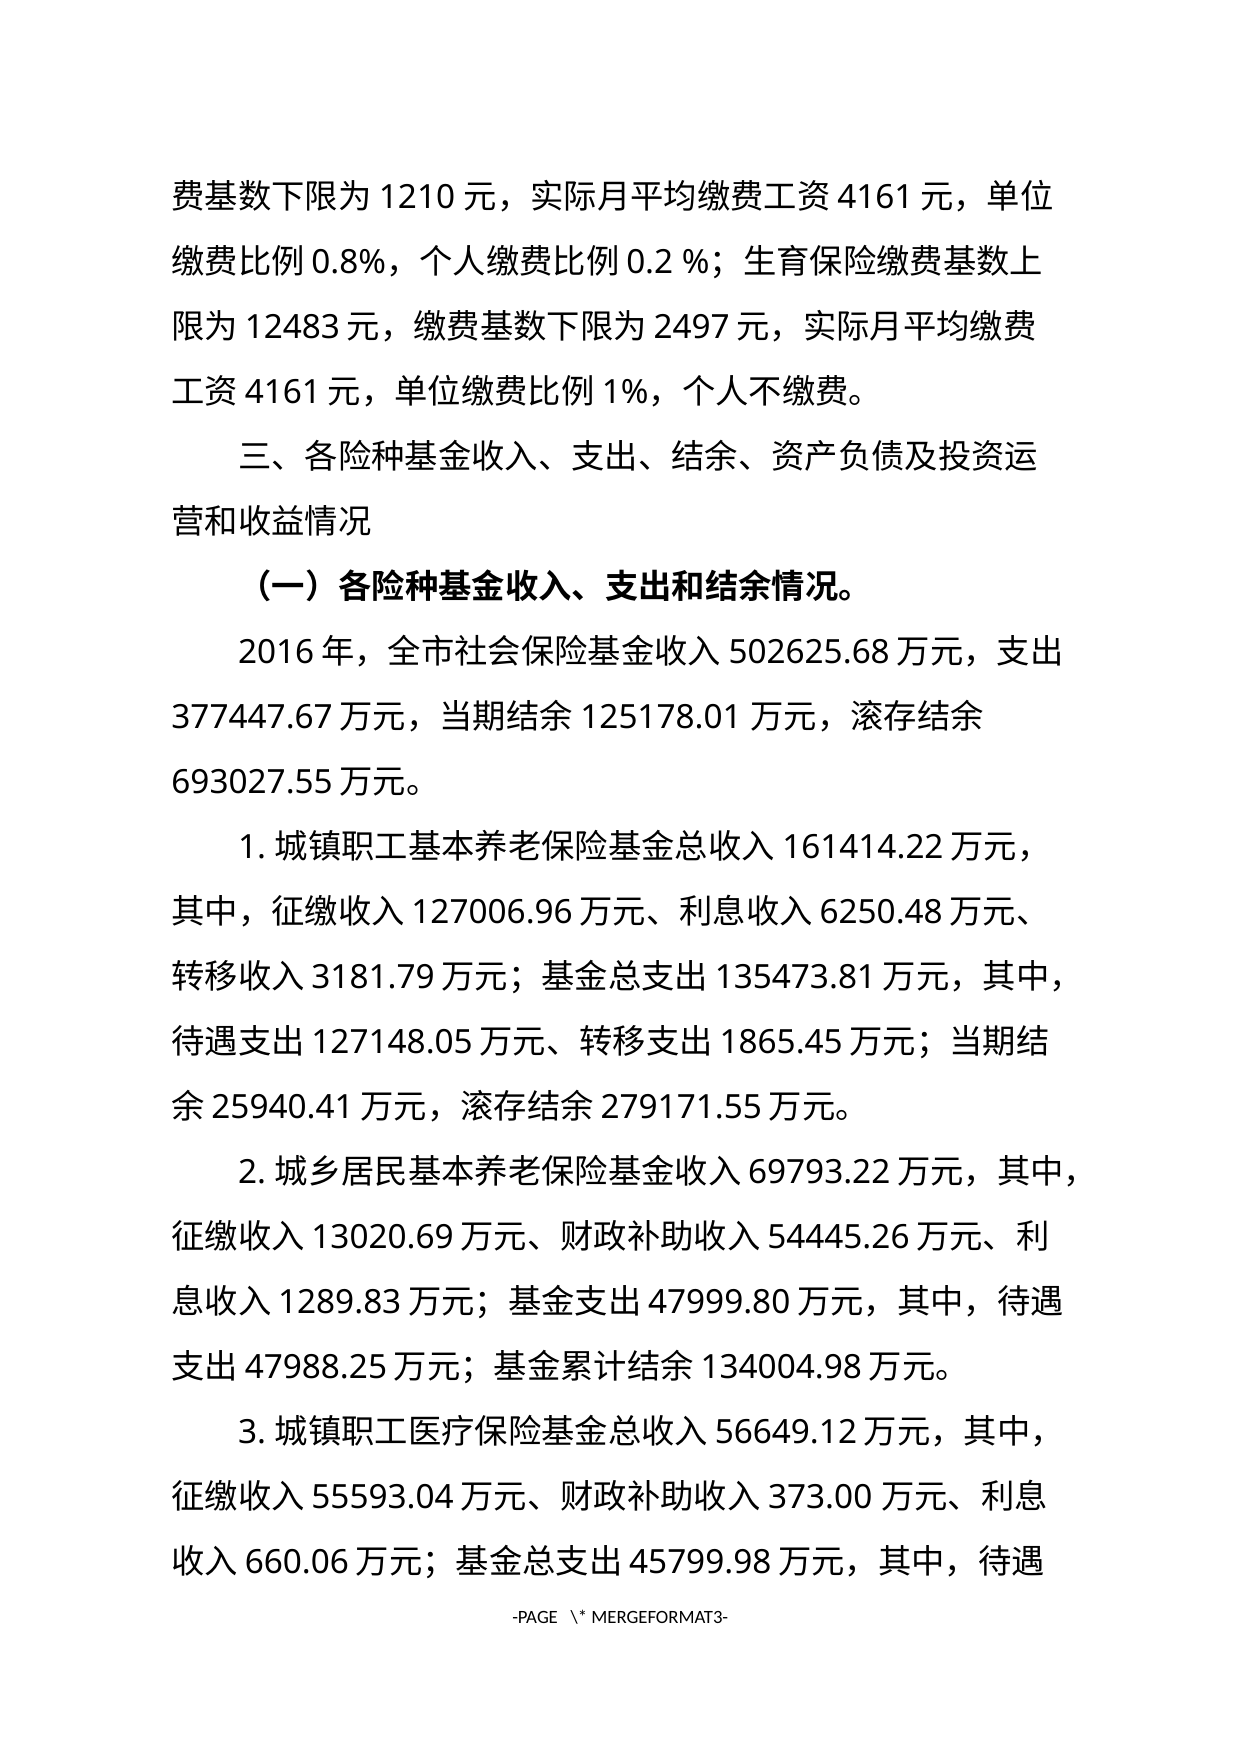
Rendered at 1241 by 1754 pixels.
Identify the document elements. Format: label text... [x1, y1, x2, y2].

text 三、各险种基金收入、支出、结余、资产负债及投资运营和收益情况 [171, 422, 1069, 552]
text 1. 城镇职工基本养老保险基金总收入 161414.22万元，其中，征缴收入127006.96万元、利息收入6250.48万元、转移收入3181.79万元；基金总支出135473.81万元，其中，待遇支出127148.05万元、转移支出1865.45万元；当期结余25940.41万元，滚存结余279171.55万元。 [171, 812, 1069, 1137]
text 2. 城乡居民基本养老保险基金收入69793.22万元，其中，征缴收入13020.69万元、财政补助收入54445.26万元、利息收入1289.83万元；基金支出47999.80万元，其中，待遇支出47988.25万元；基金累计结余134004.98万元。 [171, 1137, 1069, 1397]
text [171, 162, 1069, 422]
text 2016年，全市社会保险基金收入 502625.68万元，支出377447.67万元，当期结余 125178.01 万元，滚存结余693027.55万元。 [171, 617, 1069, 812]
text （一）各险种基金收入、支出和结余情况。 [171, 552, 1069, 617]
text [171, 1397, 1069, 1592]
